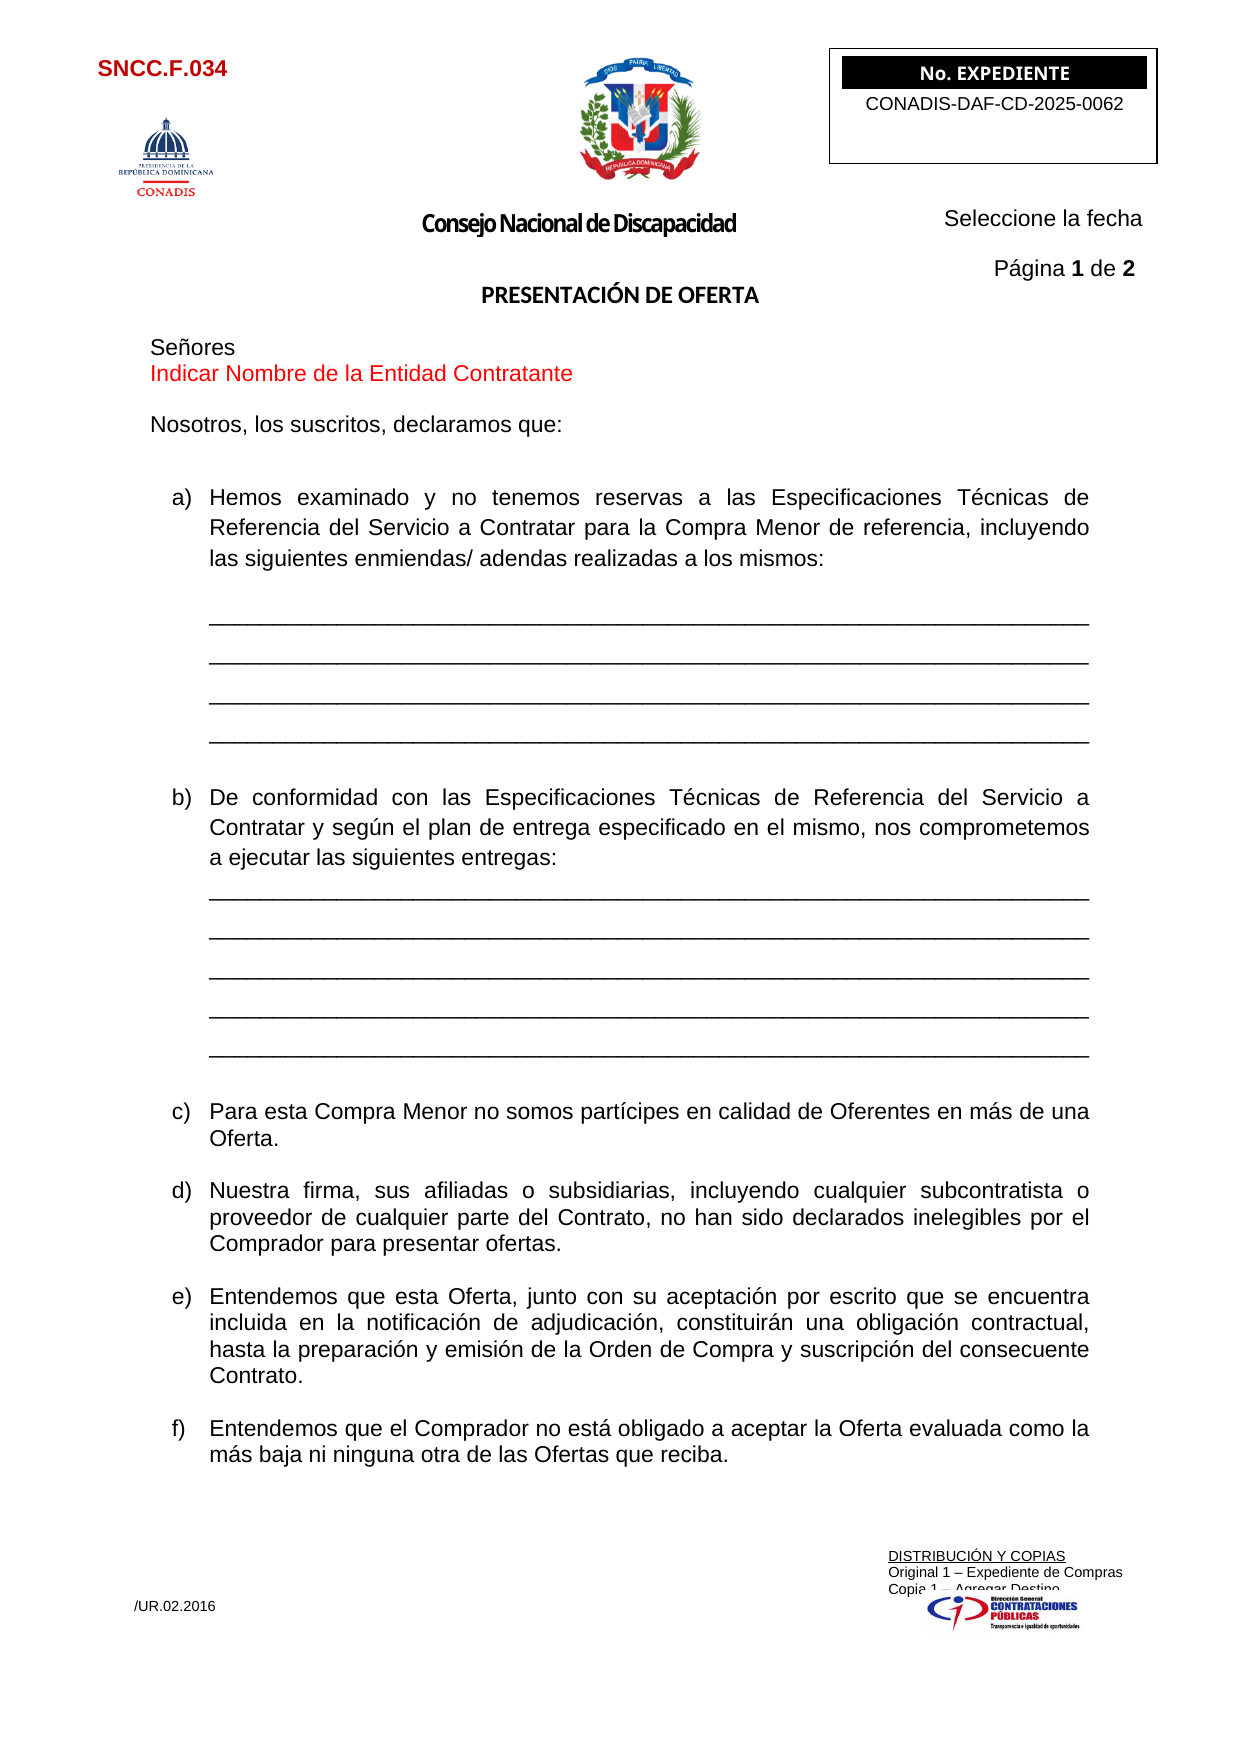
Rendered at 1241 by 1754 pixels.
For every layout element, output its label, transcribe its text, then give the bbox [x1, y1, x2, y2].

picture [98, 89, 234, 224]
list Entendemos que el Comprador no está obligado a aceptar evaluada como la más baja ni ninguna otra de las Ofertas que reciba. [172, 1414, 1090, 1467]
text Indicar Nombre de la Entidad Contratante [150, 360, 1090, 386]
picture [921, 1590, 1091, 1637]
text Nosotros, los suscritos, declaramos que: [150, 411, 1090, 437]
text Señores [150, 333, 1090, 360]
picture [579, 57, 702, 180]
list De conformidad con las Especificaciones Técnicas de Referencia del Servicio a Contratar y según el plan de entrega especificado en el mismo, nos comprometemos a ejecutar las siguientes entregas: [172, 784, 1090, 871]
list Nuestra firma, sus afiliadas o subsidiarias, incluyendo cualquier subcontratista o proveedor de cualquier parte del Contrato, no han sido declarados inelegibles por el Comprador para presentar ofertas. [172, 1177, 1090, 1256]
text _________________________________________________________________________________________________________________________________________________________________________________________________________________________________________________________________________________________________________________________________________________________ [209, 874, 1090, 1059]
list Entendemos que esta Oferta, junto con su aceptación por escrito que se encuentra incluida en la notificación de adjudicación, constituirán una obligación contractual, hasta la preparación y emisión de la Orden de Compra y suscripción del consecuente Contrato. [172, 1283, 1090, 1388]
list Para esta Compra Menor no somos partícipes en calidad de Oferentes en más de una Oferta. [172, 1098, 1090, 1151]
list Hemos examinado y no tenemos reservas a las Especificaciones Técnicas de Referencia del Servicio a Contratar para la Compra Menor de referencia, incluyendo las siguientes enmiendas/ adendas realizadas a los mismos: [172, 484, 1090, 571]
text ____________________________________________________________________________________________________________________________________________________________________________________________________________________________________________________________________________________ [209, 600, 1090, 744]
